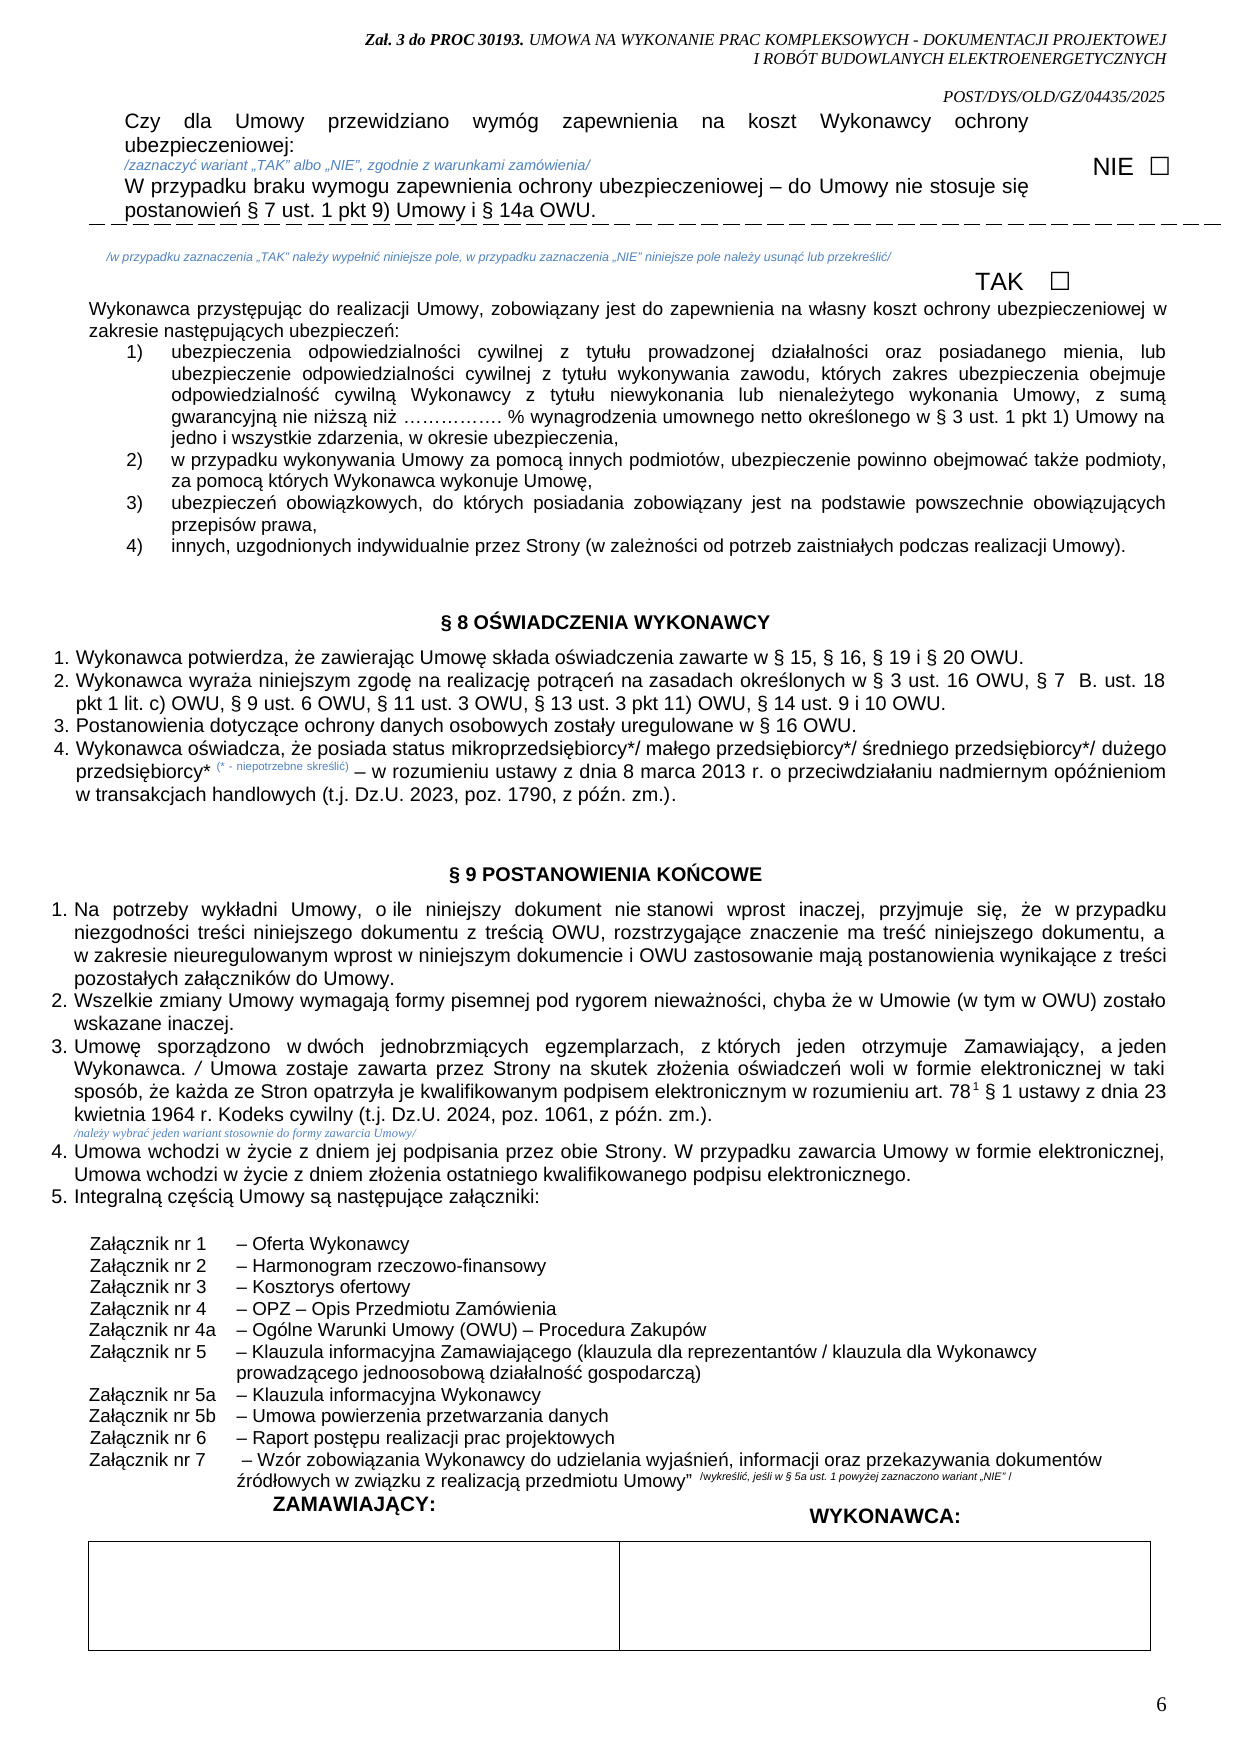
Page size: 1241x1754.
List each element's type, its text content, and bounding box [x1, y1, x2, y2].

list Załącznik nr 5b – Umowa powierzenia przetwarzania danych [89, 1405, 1167, 1427]
list Wszelkie zmiany Umowy wymagają formy pisemnej pod rygorem nieważności, chyba że w Umowie (w tym w OWU) zostało wskazane inaczej. [51, 989, 1167, 1034]
text § 8 OŚWIADCZENIA WYKONAWCY [44, 596, 1167, 634]
list – OPZ – Opis Przedmiotu Zamówienia [148, 1297, 1167, 1319]
text /w przypadku zaznaczenia „TAK” należy wypełnić niniejsze pole, w przypadku zaznaczenia „NIE” niniejsze pole należy usunąć lub przekreślić/ TAK ☐ [106, 249, 1167, 298]
text Wykonawca przystępując do realizacji Umowy, zobowiązany jest do zapewnienia na własny koszt ochrony ubezpieczeniowej w zakresie następujących ubezpieczeń: [89, 298, 1167, 341]
table_header WYKONAWCA: [620, 1492, 1151, 1541]
list – Raport postępu realizacji prac projektowych [148, 1427, 1167, 1448]
table_header Czy dla Umowy przewidziano wymóg zapewnienia na koszt Wykonawcy ochrony ubezpieczeniowej: /zaznaczyć wariant „TAK” albo „NIE”, zgodnie z warunkami zamówienia/ W przypadku braku wymogu zapewnienia ochrony ubezpieczeniowej – do Umowy nie stosuje się postanowień § 7 ust. 1 pkt 9) Umowy i § 14a OWU. [89, 106, 1063, 224]
list ubezpieczeń obowiązkowych, do których posiadania zobowiązany jest na podstawie powszechnie obowiązujących przepisów prawa, [126, 492, 1167, 535]
list Załącznik nr 7 – Wzór zobowiązania Wykonawcy do udzielania wyjaśnień, informacji oraz przekazywania dokumentów źródłowych w związku z realizacją przedmiotu Umowy” /wykreślić, jeśli w § 5a ust. 1 powyżej zaznaczono wariant „NIE” / [89, 1448, 1167, 1492]
list Wykonawca oświadcza, że posiada status mikroprzedsiębiorcy*/ małego przedsiębiorcy*/ średniego przedsiębiorcy*/ dużego przedsiębiorcy* (* - niepotrzebne skreślić) – w rozumieniu ustawy z dnia 8 marca 2013 r. o przeciwdziałaniu nadmiernym opóźnieniom w transakcjach handlowych (t.j. Dz.U. 2023, poz. 1790, z późn. zm.). [54, 737, 1167, 805]
list w przypadku wykonywania Umowy za pomocą innych podmiotów, ubezpieczenie powinno obejmować także podmioty, za pomocą których Wykonawca wykonuje Umowę, [126, 449, 1167, 492]
table_header ZAMAWIAJĄCY: [89, 1492, 620, 1541]
list – Oferta Wykonawcy [148, 1233, 1167, 1254]
table_cell [620, 1542, 1150, 1650]
list innych, uzgodnionych indywidualnie przez Strony (w zależności od potrzeb zaistniałych podczas realizacji Umowy). [126, 535, 1167, 557]
text § 9 POSTANOWIENIA KOŃCOWE [44, 863, 1167, 886]
list Umowa wchodzi w życie z dniem jej podpisania przez obie Strony. W przypadku zawarcia Umowy w formie elektronicznej, Umowa wchodzi w życie z dniem złożenia ostatniego kwalifikowanego podpisu elektronicznego. [51, 1140, 1167, 1185]
table_header NIE ☐ [1063, 106, 1225, 224]
list /należy wybrać jeden wariant stosownie do formy zawarcia Umowy/ [74, 1125, 1167, 1140]
list Umowę sporządzono w dwóch jednobrzmiących egzemplarzach, z których jeden otrzymuje Zamawiający, a jeden Wykonawca. / Umowa zostaje zawarta przez Strony na skutek złożenia oświadczeń woli w formie elektronicznej w taki sposób, że każda ze Stron opatrzyła je kwalifikowanym podpisem elektronicznym w rozumieniu art. 781 § 1 ustawy z dnia 23 kwietnia 1964 r. Kodeks cywilny (t.j. Dz.U. 2024, poz. 1061, z późn. zm.). [51, 1034, 1167, 1125]
list Na potrzeby wykładni Umowy, o ile niniejszy dokument nie stanowi wprost inaczej, przyjmuje się, że w przypadku niezgodności treści niniejszego dokumentu z treścią OWU, rozstrzygające znaczenie ma treść niniejszego dokumentu, a w zakresie nieuregulowanym wprost w niniejszym dokumencie i OWU zastosowanie mają postanowienia wynikające z treści pozostałych załączników do Umowy. [51, 898, 1167, 989]
list Postanowienia dotyczące ochrony danych osobowych zostały uregulowane w § 16 OWU. [54, 714, 1167, 737]
list – Kosztorys ofertowy [148, 1276, 1167, 1297]
list – Harmonogram rzeczowo-finansowy [148, 1254, 1167, 1276]
table_cell [89, 1542, 619, 1650]
list Załącznik nr 4a – Ogólne Warunki Umowy (OWU) – Procedura Zakupów [68, 1319, 1167, 1341]
list Załącznik nr 5a – Klauzula informacyjna Wykonawcy [89, 1384, 1167, 1405]
list ubezpieczenia odpowiedzialności cywilnej z tytułu prowadzonej działalności oraz posiadanego mienia, lub ubezpieczenie odpowiedzialności cywilnej z tytułu wykonywania zawodu, których zakres ubezpieczenia obejmuje odpowiedzialność cywilną Wykonawcy z tytułu niewykonania lub nienależytego wykonania Umowy, z sumą gwarancyjną nie niższą niż ……………. % wynagrodzenia umownego netto określonego w § 3 ust. 1 pkt 1) Umowy na jedno i wszystkie zdarzenia, w okresie ubezpieczenia, [126, 341, 1167, 449]
list – Klauzula informacyjna Zamawiającego (klauzula dla reprezentantów / klauzula dla Wykonawcy prowadzącego jednoosobową działalność gospodarczą) [148, 1341, 1167, 1384]
list Wykonawca wyraża niniejszym zgodę na realizację potrąceń na zasadach określonych w § 3 ust. 16 OWU, § 7 B. ust. 18 pkt 1 lit. c) OWU, § 9 ust. 6 OWU, § 11 ust. 3 OWU, § 13 ust. 3 pkt 11) OWU, § 14 ust. 9 i 10 OWU. [54, 669, 1167, 714]
list Wykonawca potwierdza, że zawierając Umowę składa oświadczenia zawarte w § 15, § 16, § 19 i § 20 OWU. [54, 646, 1167, 669]
list Integralną częścią Umowy są następujące załączniki: [51, 1185, 1167, 1208]
